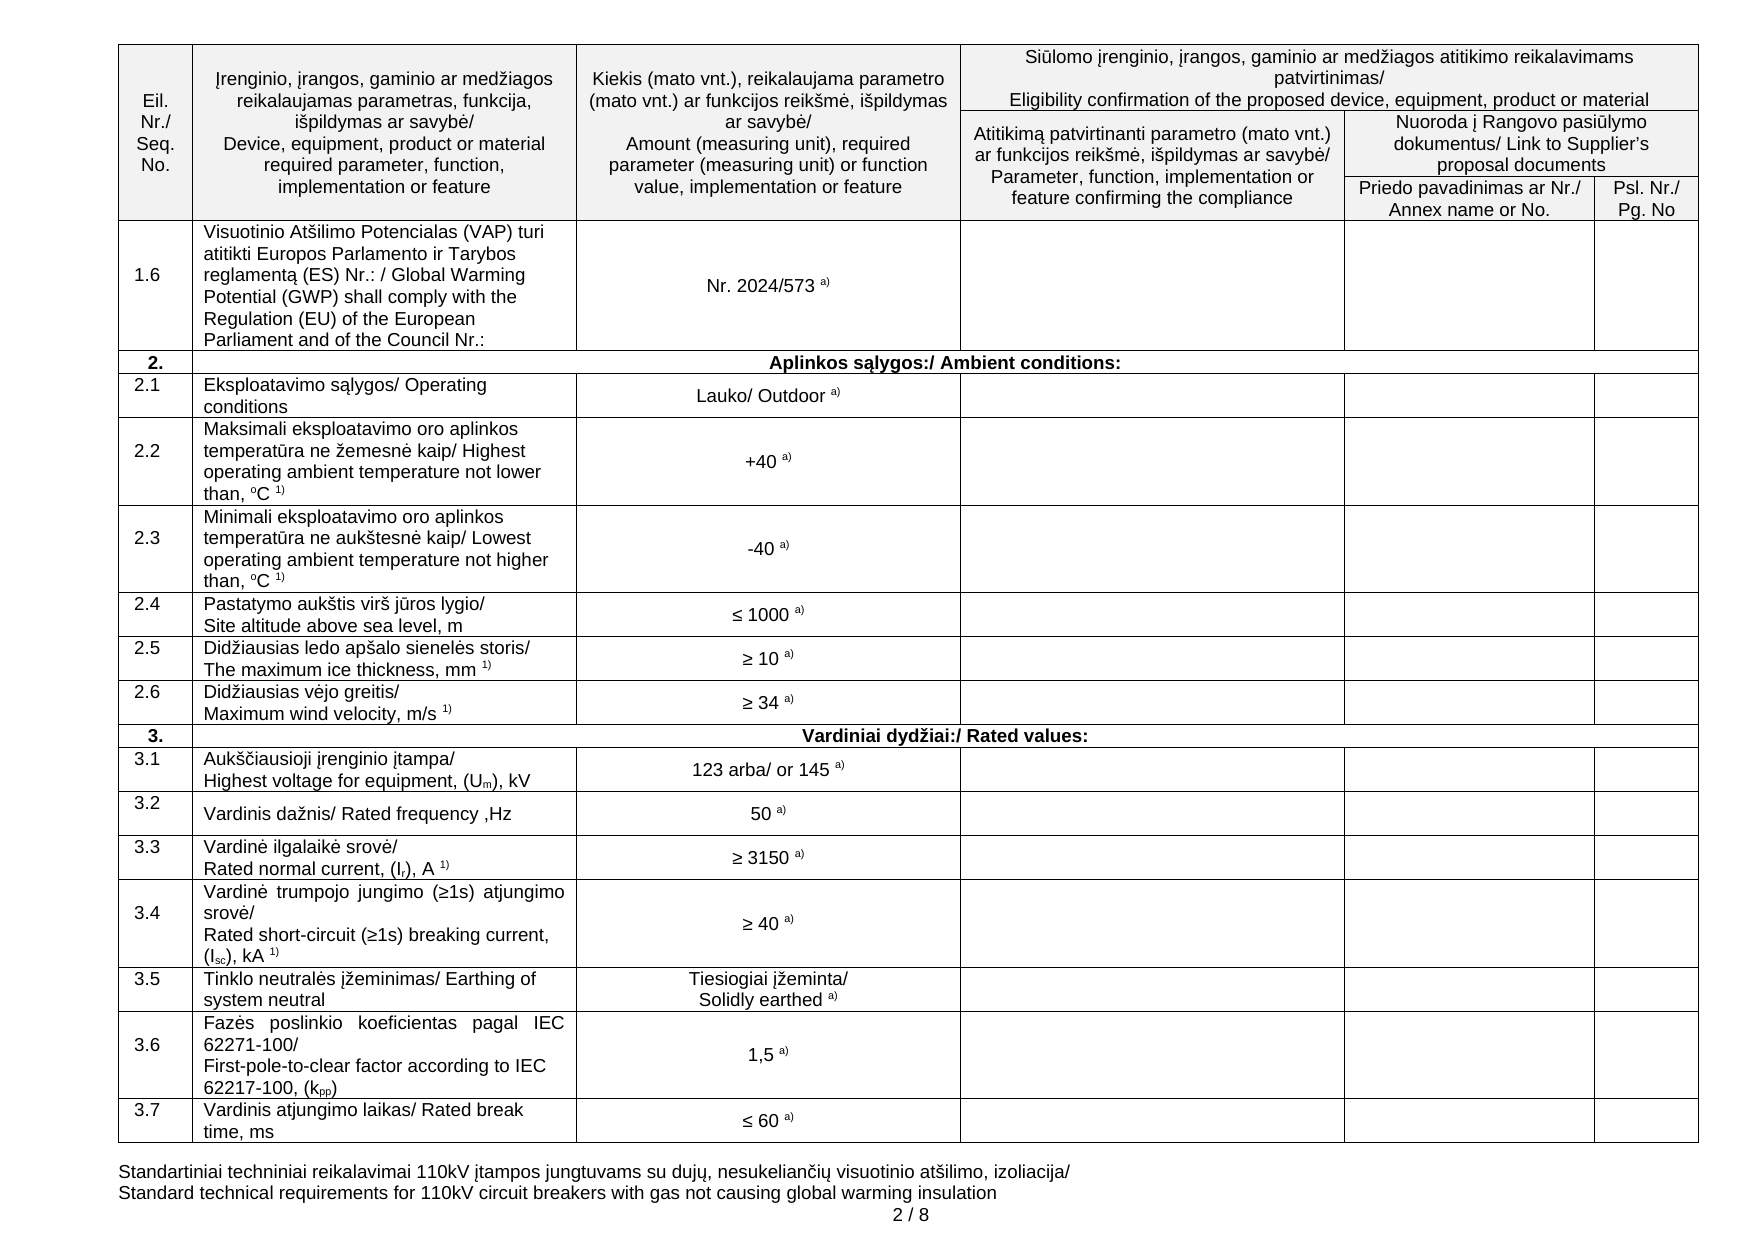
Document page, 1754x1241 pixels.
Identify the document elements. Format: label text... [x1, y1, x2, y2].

table_cell [1595, 418, 1698, 504]
table_cell [119, 1012, 192, 1098]
table_cell Fazės poslinkio koeficientas pagal IEC 62271-100/ First-pole-to-clear factor according to IEC 62217-100, (kpp) [193, 1012, 576, 1098]
table_cell [1345, 221, 1594, 350]
table_cell [1345, 1099, 1594, 1142]
table_cell Aukščiausioji įrenginio įtampa/ Highest voltage for equipment, (Um), kV [193, 748, 576, 791]
table_cell Vardinė trumpojo jungimo (≥1s) atjungimo srovė/ Rated short-circuit (≥1s) breaking current, (Isc), kA 1) [193, 880, 576, 967]
table_cell [961, 748, 1344, 791]
table_cell [961, 593, 1344, 636]
table_cell Didžiausias vėjo greitis/ Maximum wind velocity, m/s 1) [193, 681, 576, 724]
table_cell [961, 681, 1344, 724]
table_cell [1595, 748, 1698, 791]
table_cell Eksploatavimo sąlygos/ Operating conditions [193, 374, 576, 417]
table_cell [1345, 593, 1594, 636]
table_cell [1595, 792, 1698, 835]
table_cell [1345, 1012, 1594, 1098]
table_cell Vardinis dažnis/ Rated frequency ,Hz [193, 792, 576, 835]
table_cell +40 a) [577, 418, 960, 504]
table_cell [119, 968, 192, 1011]
table_cell 123 arba/ or 145 a) [577, 748, 960, 791]
table_cell Atitikimą patvirtinanti parametro (mato vnt.) ar funkcijos reikšmė, išpildymas ar savybė/ Parameter, function, implementation or feature confirming the compliance [961, 111, 1344, 220]
table_cell Nr. 2024/573 a) [577, 221, 960, 350]
table_cell [119, 1099, 192, 1142]
table_cell Nuoroda į Rangovo pasiūlymo dokumentus/ Link to Supplier’s proposal documents [1345, 111, 1698, 176]
table_cell Priedo pavadinimas ar Nr./ Annex name or No. [1345, 177, 1594, 220]
table_cell -40 a) [577, 506, 960, 592]
table_cell [119, 880, 192, 967]
table_cell [961, 374, 1344, 417]
table_cell ≥ 3150 a) [577, 836, 960, 879]
table_cell [1595, 836, 1698, 879]
table_cell ≥ 34 a) [577, 681, 960, 724]
table_cell [1595, 681, 1698, 724]
table_cell Didžiausias ledo apšalo sienelės storis/ The maximum ice thickness, mm 1) [193, 637, 576, 680]
table_cell ≤ 1000 a) [577, 593, 960, 636]
table_cell Visuotinio Atšilimo Potencialas (VAP) turi atitikti Europos Parlamento ir Tarybos reglamentą (ES) Nr.: / Global Warming Potential (GWP) shall comply with the Regulation (EU) of the European Parliament and of the Council Nr.: [193, 221, 576, 350]
table_cell [119, 681, 192, 724]
table_cell [1345, 418, 1594, 504]
table_cell [1595, 968, 1698, 1011]
table_cell [119, 836, 192, 879]
table_cell 3. [119, 725, 192, 747]
table_cell [1345, 836, 1594, 879]
table_cell [119, 637, 192, 680]
table_cell Minimali eksploatavimo oro aplinkos temperatūra ne aukštesnė kaip/ Lowest operating ambient temperature not higher than, oC 1) [193, 506, 576, 592]
table_cell [119, 792, 192, 835]
table_cell Aplinkos sąlygos:/ Ambient conditions: [193, 351, 1698, 373]
table_cell [119, 418, 192, 504]
table_header Siūlomo įrenginio, įrangos, gaminio ar medžiagos atitikimo reikalavimams patvirtinimas/ Eligibility confirmation of the proposed device, equipment, product or material [961, 45, 1698, 110]
table_cell 2. [119, 351, 192, 373]
table_cell [1595, 593, 1698, 636]
table_cell Vardinė ilgalaikė srovė/ Rated normal current, (Ir), A 1) [193, 836, 576, 879]
table_cell Lauko/ Outdoor a) [577, 374, 960, 417]
table_header Eil. Nr./ Seq. No. [119, 45, 192, 220]
table_cell [961, 880, 1344, 967]
table_cell [1595, 1012, 1698, 1098]
table_cell [1595, 506, 1698, 592]
table_cell ≥ 40 a) [577, 880, 960, 967]
table_cell [119, 748, 192, 791]
table_cell [961, 1012, 1344, 1098]
table_cell [1345, 681, 1594, 724]
table_cell [1345, 880, 1594, 967]
table_cell [961, 506, 1344, 592]
table_cell [1595, 880, 1698, 967]
table_cell [1345, 968, 1594, 1011]
table_cell 1,5 a) [577, 1012, 960, 1098]
table_cell [1345, 792, 1594, 835]
table_cell [1345, 637, 1594, 680]
table_cell [961, 836, 1344, 879]
table_cell [961, 968, 1344, 1011]
table_cell Psl. Nr./ Pg. No [1595, 177, 1698, 220]
table_cell Vardiniai dydžiai:/ Rated values: [193, 725, 1698, 747]
table_cell [961, 221, 1344, 350]
table_cell [961, 1099, 1344, 1142]
table_header Įrenginio, įrangos, gaminio ar medžiagos reikalaujamas parametras, funkcija, išpildymas ar savybė/ Device, equipment, product or material required parameter, function, implementation or feature [193, 45, 576, 220]
table_cell [961, 637, 1344, 680]
table_cell [1345, 374, 1594, 417]
table_cell Vardinis atjungimo laikas/ Rated break time, ms [193, 1099, 576, 1142]
table_cell [1345, 748, 1594, 791]
table_cell [119, 506, 192, 592]
table_cell ≥ 10 a) [577, 637, 960, 680]
table_cell [1595, 221, 1698, 350]
table_cell Tinklo neutralės įžeminimas/ Earthing of system neutral [193, 968, 576, 1011]
table_cell ≤ 60 a) [577, 1099, 960, 1142]
table_cell [961, 792, 1344, 835]
table_cell [1595, 637, 1698, 680]
table_cell Maksimali eksploatavimo oro aplinkos temperatūra ne žemesnė kaip/ Highest operating ambient temperature not lower than, oC 1) [193, 418, 576, 504]
table_cell [1345, 506, 1594, 592]
table_cell Pastatymo aukštis virš jūros lygio/ Site altitude above sea level, m [193, 593, 576, 636]
table_cell [119, 374, 192, 417]
table_cell [961, 418, 1344, 504]
table_cell [119, 221, 192, 350]
table_cell [1595, 1099, 1698, 1142]
table_cell [119, 593, 192, 636]
table_cell [1595, 374, 1698, 417]
table_cell 50 a) [577, 792, 960, 835]
table_header Kiekis (mato vnt.), reikalaujama parametro (mato vnt.) ar funkcijos reikšmė, išpildymas ar savybė/ Amount (measuring unit), required parameter (measuring unit) or function value, implementation or feature [577, 45, 960, 220]
table_cell Tiesiogiai įžeminta/ Solidly earthed a) [577, 968, 960, 1011]
